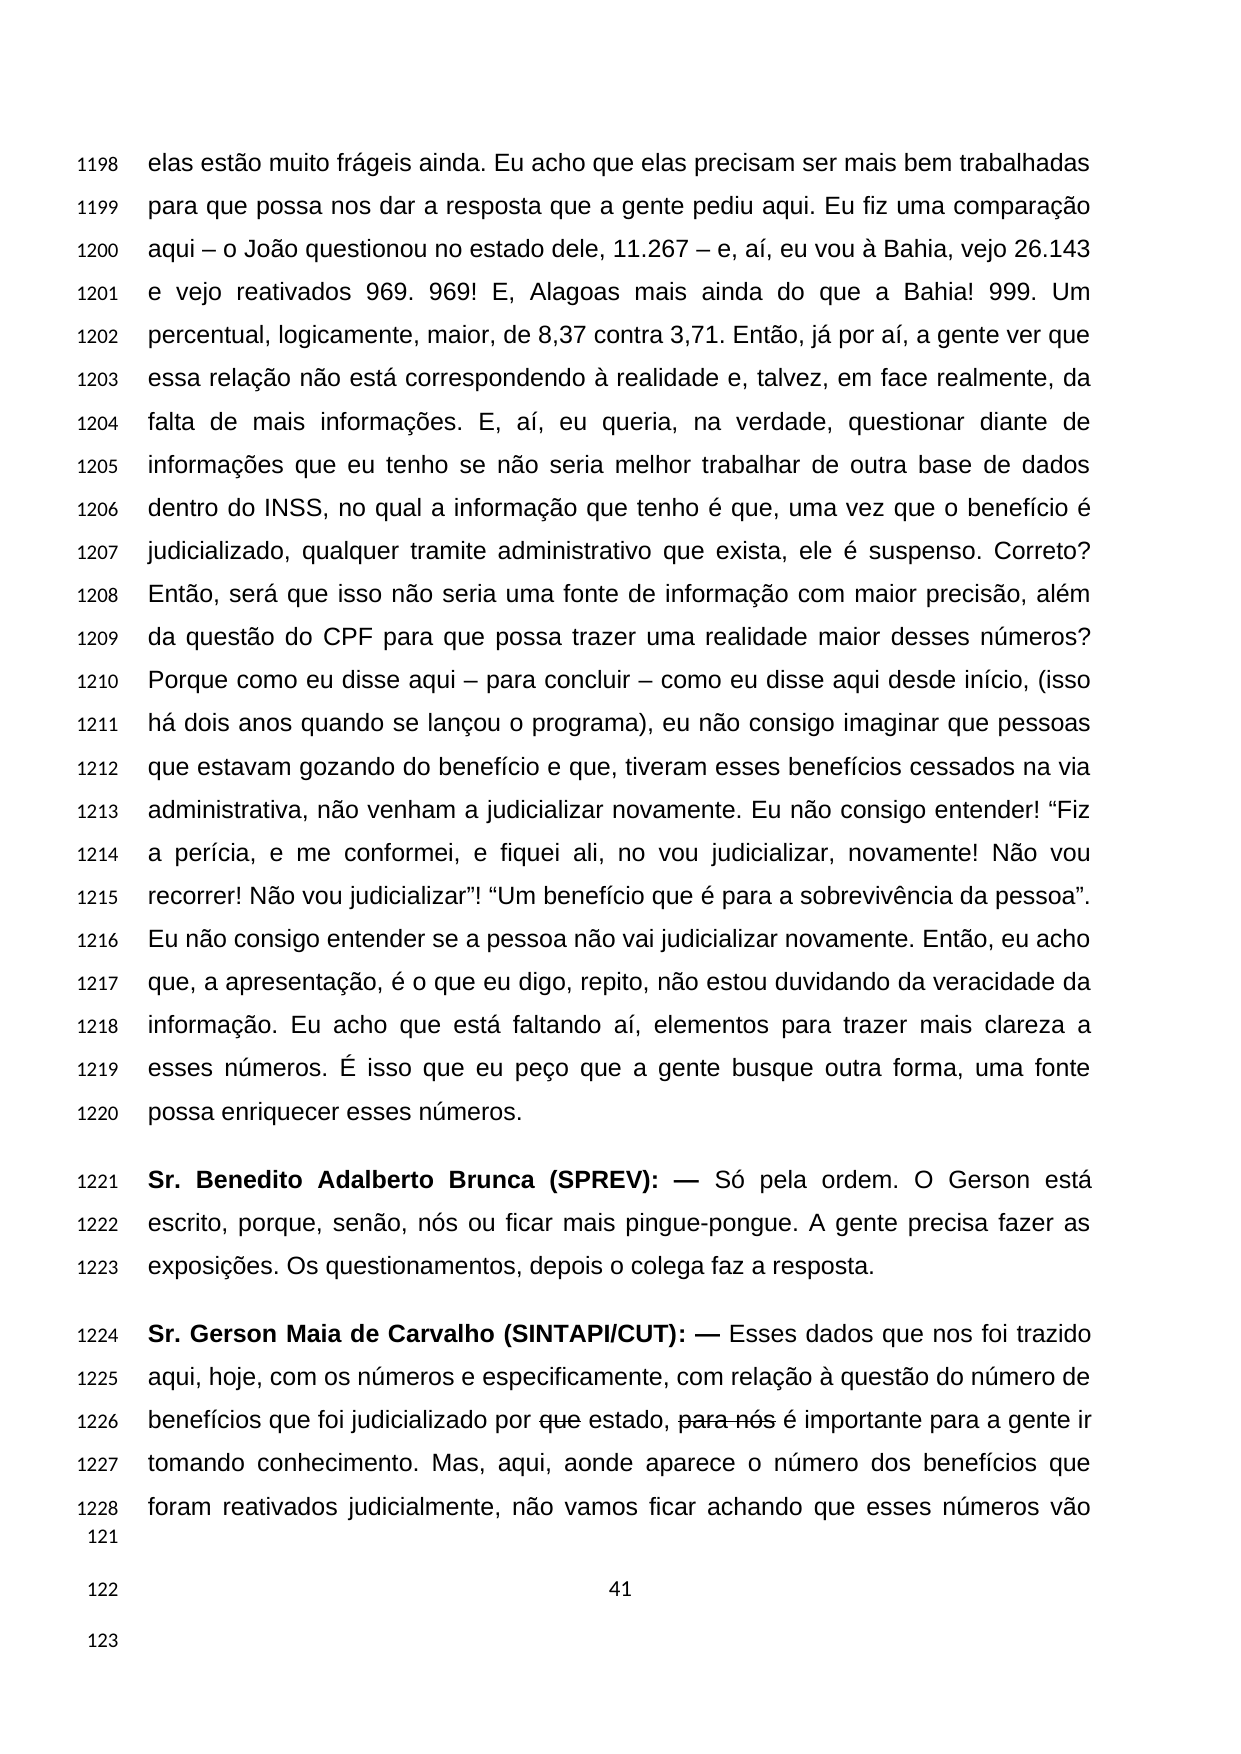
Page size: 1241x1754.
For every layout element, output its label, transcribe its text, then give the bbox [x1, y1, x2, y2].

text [148, 1319, 1092, 1520]
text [148, 148, 1092, 1125]
text Sr. Benedito Adalberto Brunca (SPREV): — Só pela ordem. O Gerson está escrito, porque, senão, nós ou ficar mais pingue-pongue. A gente precisa fazer as exposições. Os questionamentos, depois o colega faz a resposta. [148, 1164, 1092, 1279]
